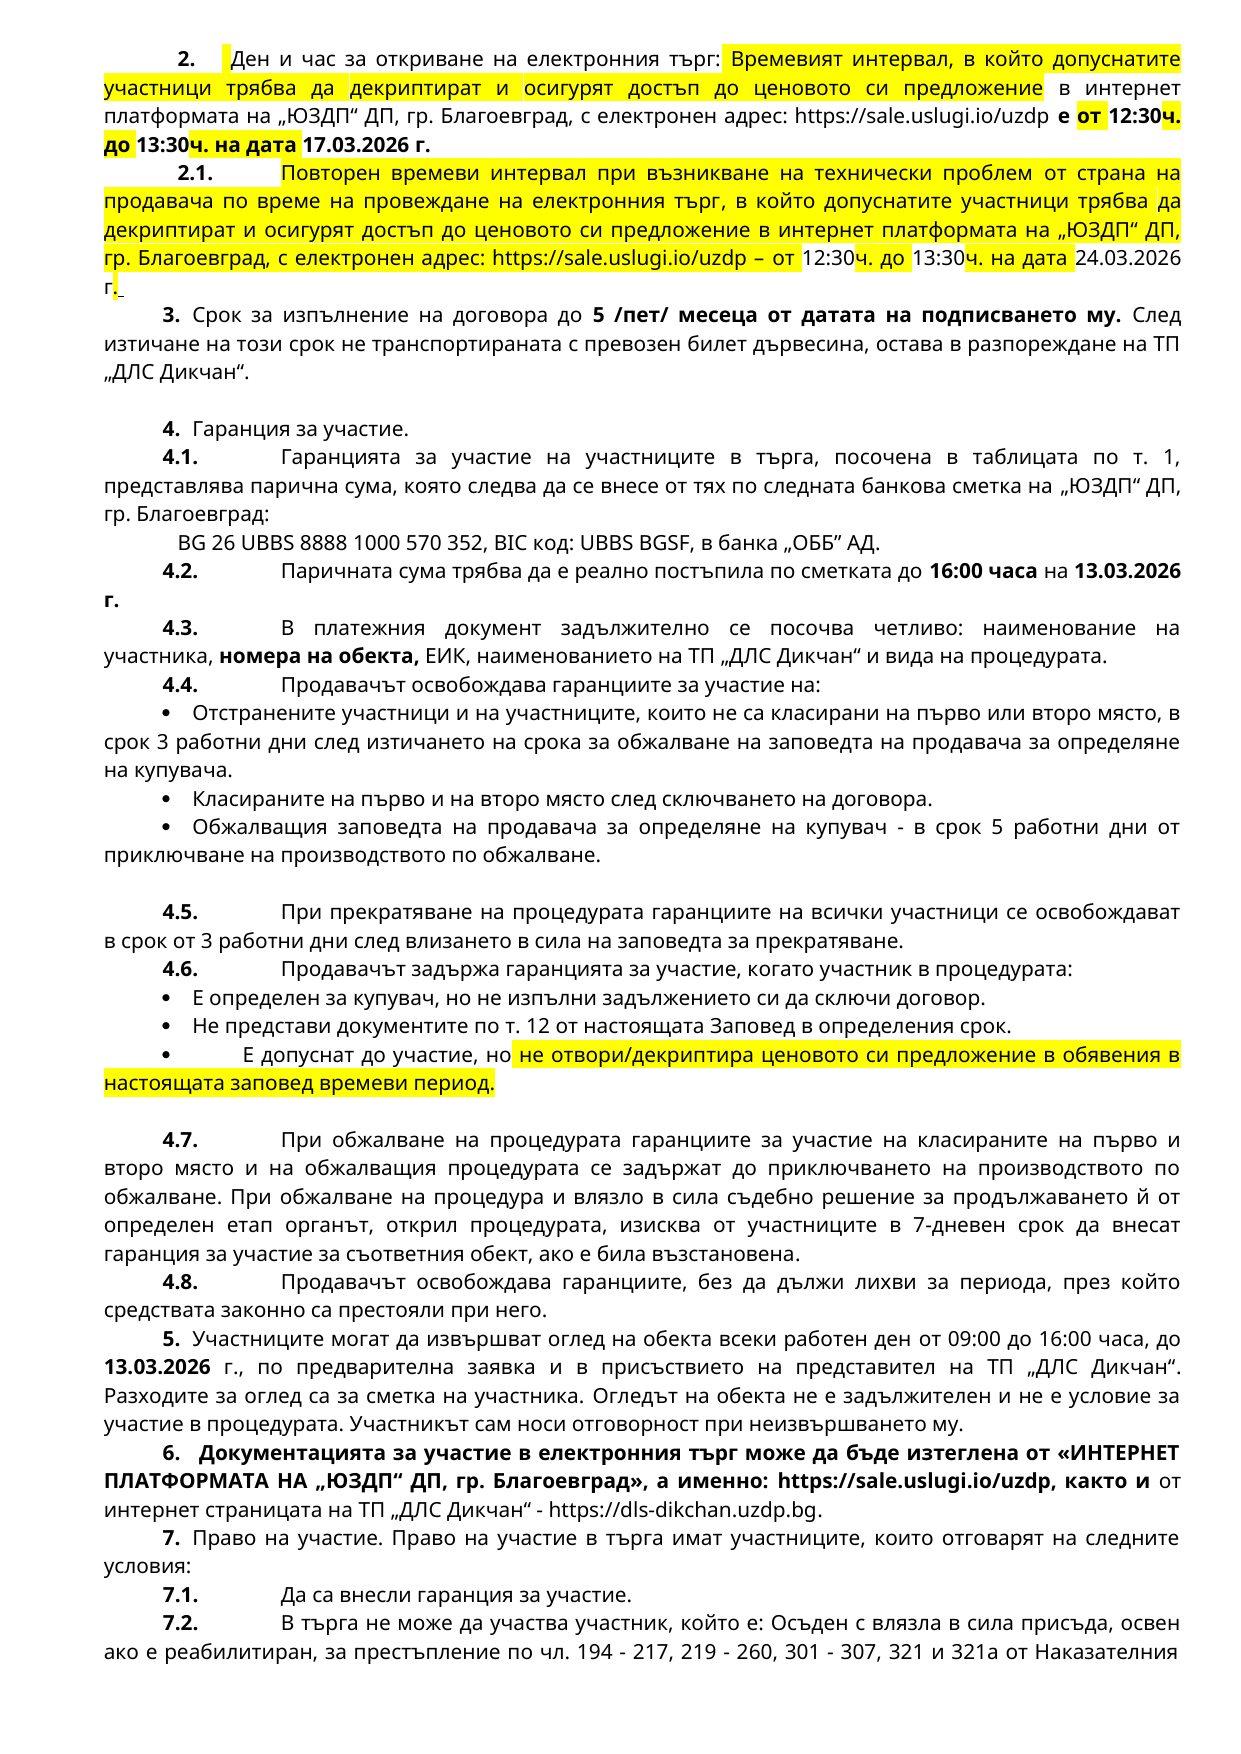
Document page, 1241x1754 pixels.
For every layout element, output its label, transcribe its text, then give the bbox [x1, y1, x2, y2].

list Класираните на първо и на второ място след сключването на договора. [103, 784, 1181, 812]
list Срок за изпълнение на договора до 5 /пет/ месеца от датата на подписването му. След изтичане на този срок не транспортираната с превозен билет дървесина, остава в разпореждане на ТП „ДЛС Дикчан“. [103, 300, 1181, 386]
list Гаранция за участие. [103, 414, 1181, 442]
list Документацията за участие в електронния търг може да бъде изтеглена от «ИНТЕРНЕТ ПЛАТФОРМАТА НА „ЮЗДП“ ДП, гр. Благоевград», а именно: https://sale.uslugi.io/uzdp, както и от интернет страницата на ТП „ДЛС Дикчан“ - https://dls-dikchan.uzdp.bg. [103, 1438, 1181, 1523]
list Да са внесли гаранция за участие. [103, 1580, 1181, 1608]
list В платежния документ задължително се посочва четливо: наименование на участника, номера на обекта, ЕИК, наименованието на ТП „ДЛС Дикчан“ и вида на процедурата. [103, 613, 1181, 670]
list Повторен времеви интервал при възникване на технически проблем от страна на продавача по време на провеждане на електронния търг, в който допуснатите участници трябва да декриптират и осигурят достъп до ценовото си предложение в интернет платформата на „ЮЗДП“ ДП, гр. Благоевград, с електронен адрес: https://sale.uslugi.io/uzdp – от 12:30ч. до 13:30ч. на дата 24.03.2026 г. [103, 241, 1181, 300]
list Е допуснат до участие, но не отвори/декриптира ценовото си предложение в обявения в настоящата заповед времеви период. [103, 1040, 1181, 1097]
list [103, 1608, 1181, 1665]
list BG 26 UBBS 8888 1000 570 352, BIC код: UBBS BGSF, в банка „ОББ” АД. [103, 528, 1181, 556]
list Не представи документите по т. 12 от настоящата Заповед в определения срок. [103, 1011, 1181, 1040]
list Обжалващия заповедта на продавача за определяне на купувач - в срок 5 работни дни от приключване на производството по обжалване. [103, 812, 1181, 869]
list Право на участие. Право на участие в търга имат участниците, които отговарят на следните условия: [103, 1523, 1181, 1580]
list Паричната сума трябва да е реално постъпила по сметката до 16:00 часа на 13.03.2026 г. [103, 556, 1181, 613]
list Отстранените участници и на участниците, които не са класирани на първо или второ място, в срок 3 работни дни след изтичането на срока за обжалване на заповедта на продавача за определяне на купувача. [103, 698, 1181, 784]
list При прекратяване на процедурата гаранциите на всички участници се освобождават в срок от 3 работни дни след влизането в сила на заповедта за прекратяване. [103, 897, 1181, 954]
list Гаранцията за участие на участниците в търга, посочена в таблицата по т. 1, представлява парична сума, която следва да се внесе от тях по следната банкова сметка на „ЮЗДП“ ДП, гр. Благоевград: [103, 442, 1181, 528]
list Участниците могат да извършват оглед на обекта всеки работен ден от 09:00 до 16:00 часа, до 13.03.2026 г., по предварителна заявка и в присъствието на представител на ТП „ДЛС Дикчан“. Разходите за оглед са за сметка на участника. Огледът на обекта не е задължителен и не е условие за участие в процедурата. Участникът сам носи отговорност при неизвършването му. [103, 1324, 1181, 1438]
list Ден и час за откриване на електронния търг: Времевият интервал, в който допуснатите участници трябва да декриптират и осигурят достъп до ценовото си предложение в интернет платформата на „ЮЗДП“ ДП, гр. Благоевград, с електронен адрес: https://sale.uslugi.io/uzdp е от 12:30ч. до 13:30ч. на дата 17.03.2026 г. [103, 44, 1181, 158]
list Продавачът задържа гаранцията за участие, когато участник в процедурата: [103, 954, 1181, 983]
list Продавачът освобождава гаранциите, без да дължи лихви за периода, през който средствата законно са престояли при него. [103, 1267, 1181, 1324]
list Продавачът освобождава гаранциите за участие на: [103, 670, 1181, 698]
list Е определен за купувач, но не изпълни задължението си да сключи договор. [103, 983, 1181, 1011]
list При обжалване на процедурата гаранциите за участие на класираните на първо и второ място и на обжалващия процедурата се задържат до приключването на производството по обжалване. При обжалване на процедура и влязло в сила съдебно решение за продължаването й от определен етап органът, открил процедурата, изисква от участниците в 7-дневен срок да внесат гаранция за участие за съответния обект, ако е била възстановена. [103, 1125, 1181, 1267]
